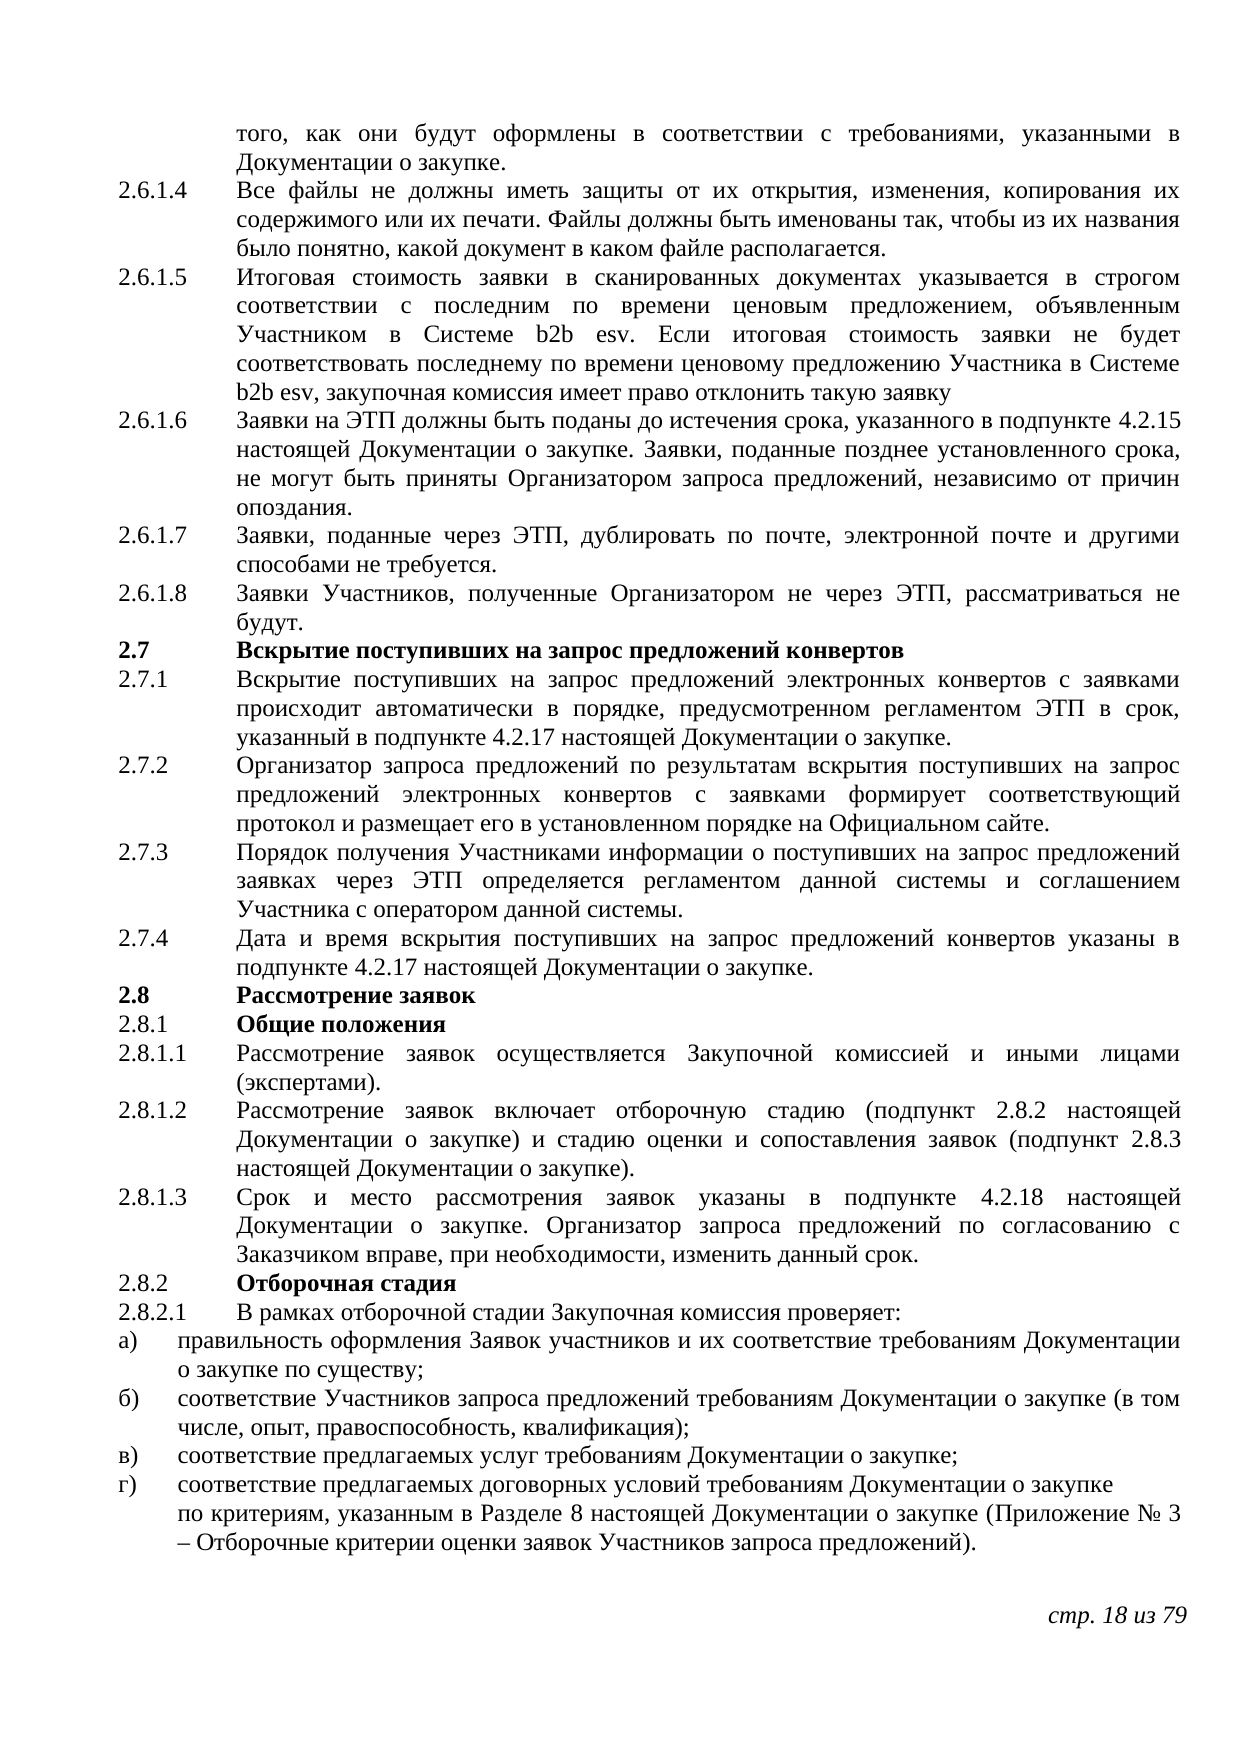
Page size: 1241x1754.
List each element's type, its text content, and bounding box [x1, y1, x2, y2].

text соответствие Участников запроса предложений требованиям Документации о закупке (в том числе, опыт, правоспособность, квалификация); [118, 1383, 1181, 1441]
list Все файлы не должны иметь защиты от их открытия, изменения, копирования их содержимого или их печати. Файлы должны быть именованы так, чтобы из их названия было понятно, какой документ в каком файле располагается. [118, 176, 1181, 262]
list Заявки Участников, полученные Организатором не через ЭТП, рассматриваться не будут. [118, 578, 1181, 636]
list Организатор запроса предложений по результатам вскрытия поступивших на запрос предложений электронных конвертов с заявками формирует соответствующий протокол и размещает его в установленном порядке на Официальном сайте. [118, 751, 1181, 837]
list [118, 118, 1181, 176]
list Порядок получения Участниками информации о поступивших на запрос предложений заявках через ЭТП определяется регламентом данной системы и соглашением Участника с оператором данной системы. [118, 837, 1181, 923]
text правильность оформления Заявок участников и их соответствие требованиям Документации о закупке по существу; [118, 1326, 1181, 1383]
text соответствие предлагаемых услуг требованиям Документации о закупке; [118, 1441, 1181, 1469]
subtitle Рассмотрение заявок [118, 981, 1181, 1009]
text Рассмотрение заявок включает отборочную стадию (подпункт 2.8.2 настоящей Документации о закупке) и стадию оценки и сопоставления заявок (подпункт 2.8.3 настоящей Документации о закупке). [118, 1096, 1181, 1182]
text Итоговая стоимость заявки в сканированных документах указывается в строгом соответствии с последним по времени ценовым предложением, объявленным Участником в Системе b2b esv. Если итоговая стоимость заявки не будет соответствовать последнему по времени ценовому предложению Участника в Системе b2b esv, закупочная комиссия имеет право отклонить такую заявку [118, 262, 1181, 406]
text Срок и место рассмотрения заявок указаны в подпункте 4.2.18 настоящей Документации о закупке. Организатор запроса предложений по согласованию с Заказчиком вправе, при необходимости, изменить данный срок. [118, 1182, 1181, 1268]
text Общие положения [118, 1009, 1181, 1038]
text Отборочная стадия [118, 1268, 1181, 1297]
subtitle Вскрытие поступивших на запрос предложений конвертов [118, 636, 1181, 664]
list Заявки, поданные через ЭТП, дублировать по почте, электронной почте и другими способами не требуется. [118, 521, 1181, 578]
list Дата и время вскрытия поступивших на запрос предложений конвертов указаны в подпункте 4.2.17 настоящей Документации о закупке. [118, 923, 1181, 981]
list Вскрытие поступивших на запрос предложений электронных конвертов с заявками происходит автоматически в порядке, предусмотренном регламентом ЭТП в срок, указанный в подпункте 4.2.17 настоящей Документации о закупке. [118, 664, 1181, 751]
text соответствие предлагаемых договорных условий требованиям Документации о закупке [118, 1469, 1181, 1498]
list Заявки на ЭТП должны быть поданы до истечения срока, указанного в подпункте 4.2.15 настоящей Документации о закупке. Заявки, поданные позднее установленного срока, не могут быть приняты Организатором запроса предложений, независимо от причин опоздания. [118, 406, 1181, 521]
text Рассмотрение заявок осуществляется Закупочной комиссией и иными лицами (экспертами). [118, 1038, 1181, 1096]
text В рамках отборочной стадии Закупочная комиссия проверяет: [118, 1297, 1181, 1326]
list по критериям, указанным в Разделе 8 настоящей Документации о закупке (Приложение № 3 – Отборочные критерии оценки заявок Участников запроса предложений). [177, 1498, 1181, 1556]
